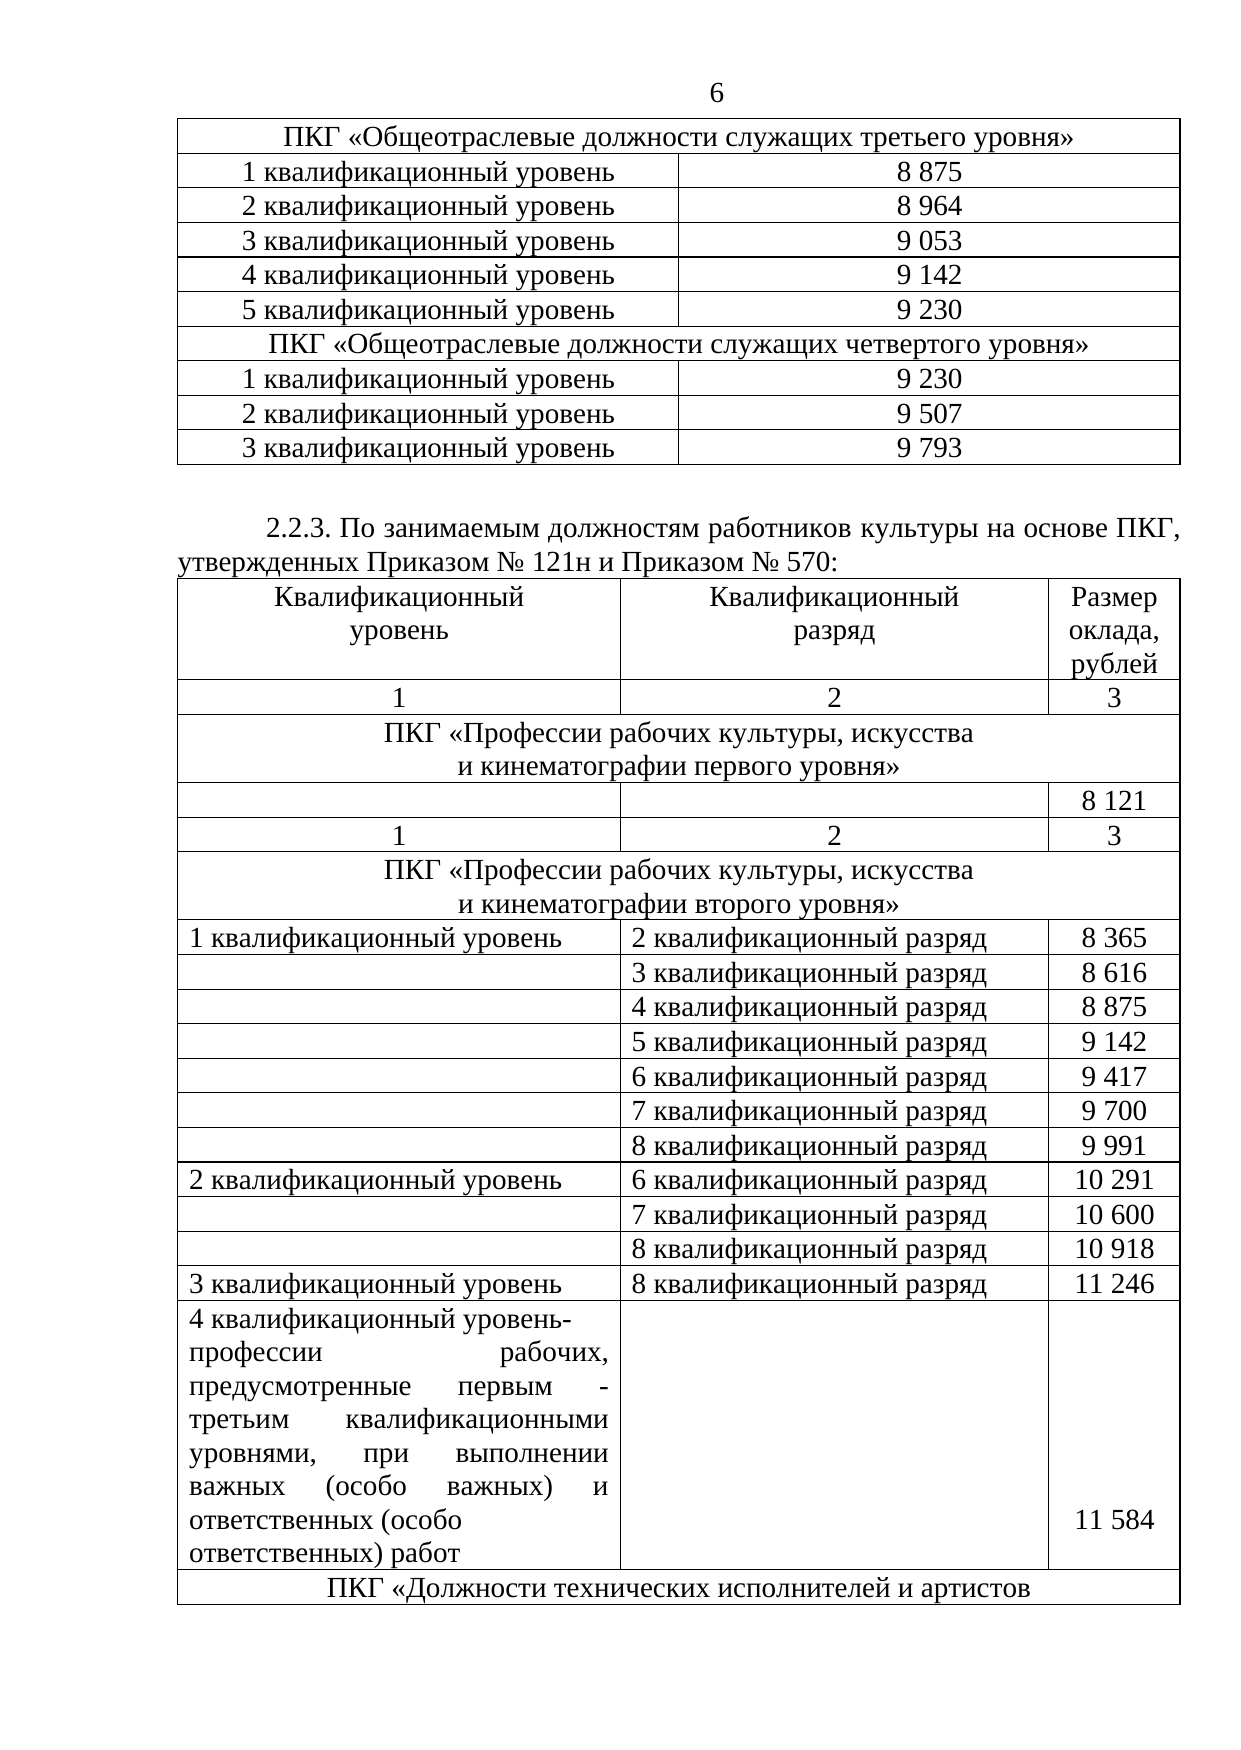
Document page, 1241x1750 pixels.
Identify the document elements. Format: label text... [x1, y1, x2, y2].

table_cell 8 875 [679, 154, 1179, 187]
table_cell 5 квалификационный разряд [621, 1024, 1048, 1058]
table_cell 8 365 [1049, 920, 1179, 954]
table_cell 9 230 [679, 292, 1179, 326]
table_cell 9 053 [679, 223, 1179, 256]
table_cell [178, 955, 620, 988]
table_cell 3 квалификационный уровень [178, 430, 678, 464]
table_cell [178, 1024, 620, 1058]
table_cell 10 600 [1049, 1197, 1179, 1231]
table_cell 8 квалификационный разряд [621, 1232, 1048, 1265]
table_cell [178, 1197, 620, 1231]
table_header Квалификационный уровень [178, 579, 620, 679]
table_cell [178, 990, 620, 1023]
table_cell 3 квалификационный уровень [178, 223, 678, 256]
table_cell [621, 1301, 1048, 1569]
table_cell 1 квалификационный уровень [178, 361, 678, 395]
table_header Размер оклада, рублей [1049, 579, 1179, 679]
table_cell 8 квалификационный разряд [621, 1128, 1048, 1161]
table_cell 9 142 [679, 258, 1179, 291]
table_cell 2 квалификационный разряд [621, 920, 1048, 954]
table_cell 3 квалификационный разряд [621, 955, 1048, 988]
table_cell ПКГ «Общеотраслевые должности служащих третьего уровня» [178, 119, 1179, 153]
table_cell ПКГ «Профессии рабочих культуры, искусства и кинематографии первого уровня» [178, 715, 1179, 782]
table_cell 2 квалификационный уровень [178, 1163, 620, 1196]
table_cell [178, 1128, 620, 1161]
table_cell 9 142 [1049, 1024, 1179, 1058]
table_cell 6 квалификационный разряд [621, 1163, 1048, 1196]
table_cell [178, 1232, 620, 1265]
table_cell 1 [178, 680, 620, 714]
table_cell 4 квалификационный уровень- профессии рабочих, предусмотренные первым - третьим квалификационными уровнями, при выполнении важных (особо важных) и ответственных (особо ответственных) работ [178, 1301, 620, 1569]
table_cell 7 квалификационный разряд [621, 1197, 1048, 1231]
table_cell 8 875 [1049, 990, 1179, 1023]
table_cell ПКГ «Общеотраслевые должности служащих четвертого уровня» [178, 327, 1179, 360]
text 2.2.3. По занимаемым должностям работников культуры на основе ПКГ, утвержденных Приказом № 121н и Приказом № 570: [177, 511, 1181, 578]
table_cell 2 квалификационный уровень [178, 396, 678, 429]
table_cell 7 квалификационный разряд [621, 1093, 1048, 1127]
table_cell 2 [621, 818, 1048, 851]
table_cell 9 417 [1049, 1059, 1179, 1092]
table_header Квалификационный разряд [621, 579, 1048, 679]
table_cell 2 [621, 680, 1048, 714]
table_cell 9 793 [679, 430, 1179, 464]
table_cell 10 291 [1049, 1163, 1179, 1196]
table_cell [621, 783, 1048, 817]
table_cell 3 квалификационный уровень [178, 1266, 620, 1300]
table_cell 9 507 [679, 396, 1179, 429]
table_cell 8 квалификационный разряд [621, 1266, 1048, 1300]
table_cell 8 964 [679, 188, 1179, 222]
table_cell 11 584 [1049, 1301, 1179, 1569]
table_cell 4 квалификационный разряд [621, 990, 1048, 1023]
table_cell [178, 1059, 620, 1092]
table_cell 10 918 [1049, 1232, 1179, 1265]
table_cell [178, 783, 620, 817]
table_cell 4 квалификационный уровень [178, 258, 678, 291]
table_cell 5 квалификационный уровень [178, 292, 678, 326]
table_cell 2 квалификационный уровень [178, 188, 678, 222]
table_cell 3 [1049, 818, 1179, 851]
table_cell 9 230 [679, 361, 1179, 395]
table_cell 9 991 [1049, 1128, 1179, 1161]
table_cell 1 [178, 818, 620, 851]
table_cell 11 246 [1049, 1266, 1179, 1300]
table_cell 1 квалификационный уровень [178, 154, 678, 187]
table_cell [178, 1093, 620, 1127]
table_cell 8 616 [1049, 955, 1179, 988]
table_cell 3 [1049, 680, 1179, 714]
table_cell 8 121 [1049, 783, 1179, 817]
table_cell ПКГ «Профессии рабочих культуры, искусства и кинематографии второго уровня» [178, 852, 1179, 919]
table_cell 6 квалификационный разряд [621, 1059, 1048, 1092]
table_cell 9 700 [1049, 1093, 1179, 1127]
table_cell 1 квалификационный уровень [178, 920, 620, 954]
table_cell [178, 1570, 1179, 1604]
